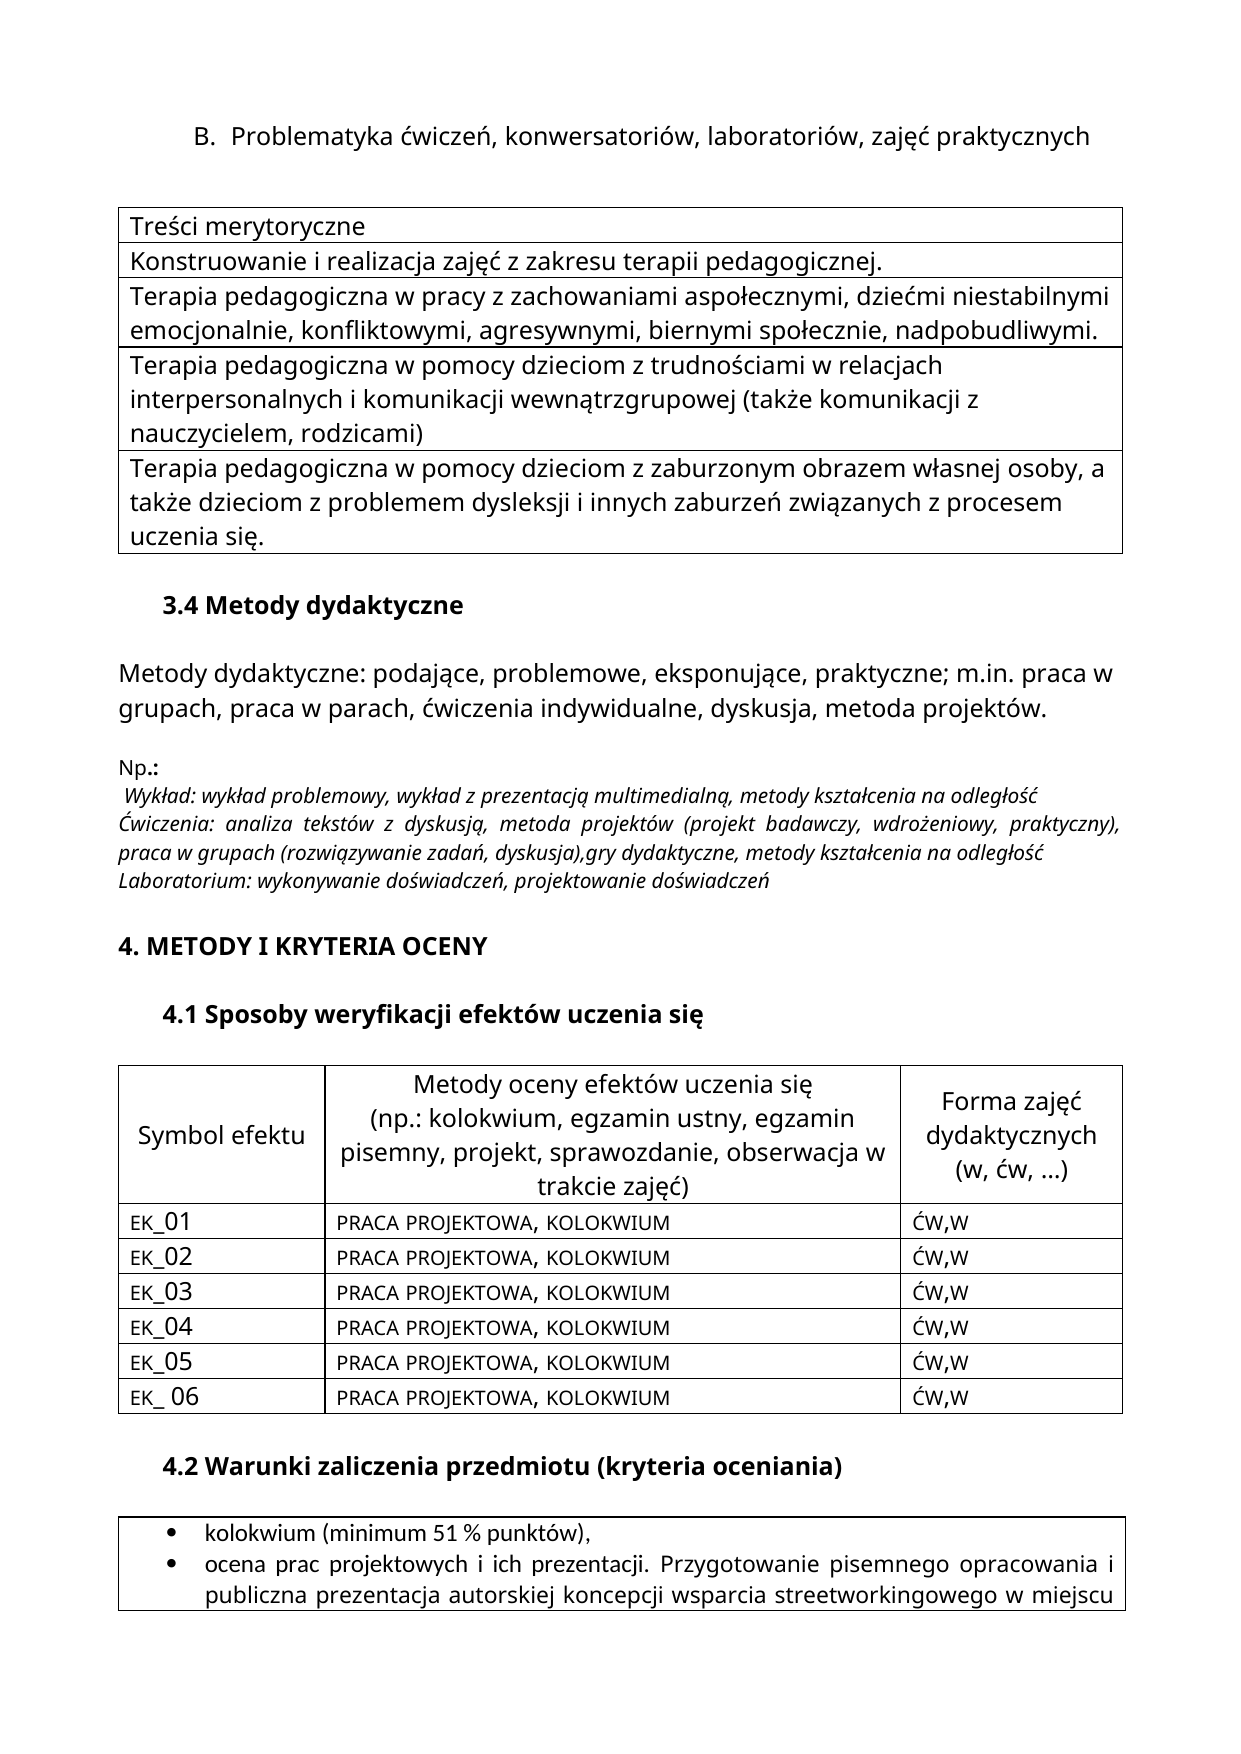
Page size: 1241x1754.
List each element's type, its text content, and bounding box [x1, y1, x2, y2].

table_cell ćw,w [901, 1344, 1122, 1378]
table_cell praca projektowa, kolokwium [326, 1379, 900, 1413]
table_cell ćw,w [901, 1204, 1122, 1238]
table_header Metody oceny efektów uczenia się (np.: kolokwium, egzamin ustny, egzamin pisemny, projekt, sprawozdanie, obserwacja w trakcie zajęć) [326, 1066, 900, 1202]
text 3.4 Metody dydaktyczne [162, 588, 1122, 622]
table_cell Terapia pedagogiczna w pomocy dzieciom z trudnościami w relacjach interpersonalnych i komunikacji wewnątrzgrupowej (także komunikacji z nauczycielem, rodzicami) [119, 348, 1122, 450]
table_cell Terapia pedagogiczna w pomocy dzieciom z zaburzonym obrazem własnej osoby, a także dzieciom z problemem dysleksji i innych zaburzeń związanych z procesem uczenia się. [119, 451, 1122, 553]
text 4.2 Warunki zaliczenia przedmiotu (kryteria oceniania) [162, 1448, 1122, 1482]
table_header Forma zajęć dydaktycznych (w, ćw, …) [901, 1066, 1122, 1202]
table_cell ek_02 [119, 1239, 324, 1273]
table_cell ek_04 [119, 1309, 324, 1343]
text Wykład: wykład problemowy, wykład z prezentacją multimedialną, metody kształcenia na odległość [118, 781, 1122, 809]
table_cell praca projektowa, kolokwium [326, 1239, 900, 1273]
table_header Treści merytoryczne [119, 208, 1122, 242]
text Laboratorium: wykonywanie doświadczeń, projektowanie doświadczeń [118, 866, 1122, 895]
table_cell ek_ 06 [119, 1379, 324, 1413]
text Metody dydaktyczne: podające, problemowe, eksponujące, praktyczne; m.in. praca w grupach, praca w parach, ćwiczenia indywidualne, dyskusja, metoda projektów. [118, 656, 1122, 724]
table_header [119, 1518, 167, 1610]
table_cell praca projektowa, kolokwium [326, 1344, 900, 1378]
table_cell praca projektowa, kolokwium [326, 1274, 900, 1308]
table_cell Konstruowanie i realizacja zajęć z zakresu terapii pedagogicznej. [119, 243, 1122, 277]
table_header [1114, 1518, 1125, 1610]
table_cell ćw,w [901, 1274, 1122, 1308]
table_header Symbol efektu [119, 1066, 324, 1202]
table_cell ek_05 [119, 1344, 324, 1378]
list Problematyka ćwiczeń, konwersatoriów, laboratoriów, zajęć praktycznych [193, 118, 1122, 152]
table_cell ek_03 [119, 1274, 324, 1308]
table_cell ćw,w [901, 1379, 1122, 1413]
table_cell Terapia pedagogiczna w pracy z zachowaniami aspołecznymi, dziećmi niestabilnymi emocjonalnie, konfliktowymi, agresywnymi, biernymi społecznie, nadpobudliwymi. [119, 278, 1122, 346]
table_cell ćw,w [901, 1309, 1122, 1343]
table_cell praca projektowa, kolokwium [326, 1204, 900, 1238]
text Ćwiczenia: analiza tekstów z dyskusją, metoda projektów (projekt badawczy, wdrożeniowy, praktyczny), praca w grupach (rozwiązywanie zadań, dyskusja),gry dydaktyczne, metody kształcenia na odległość [118, 809, 1122, 866]
table_cell ek_01 [119, 1204, 324, 1238]
table_cell ćw,w [901, 1239, 1122, 1273]
table_cell praca projektowa, kolokwium [326, 1309, 900, 1343]
text 4.1 Sposoby weryfikacji efektów uczenia się [162, 997, 1122, 1031]
text 4. METODY I KRYTERIA OCENY [118, 929, 1122, 963]
text Np.: [118, 753, 1122, 781]
